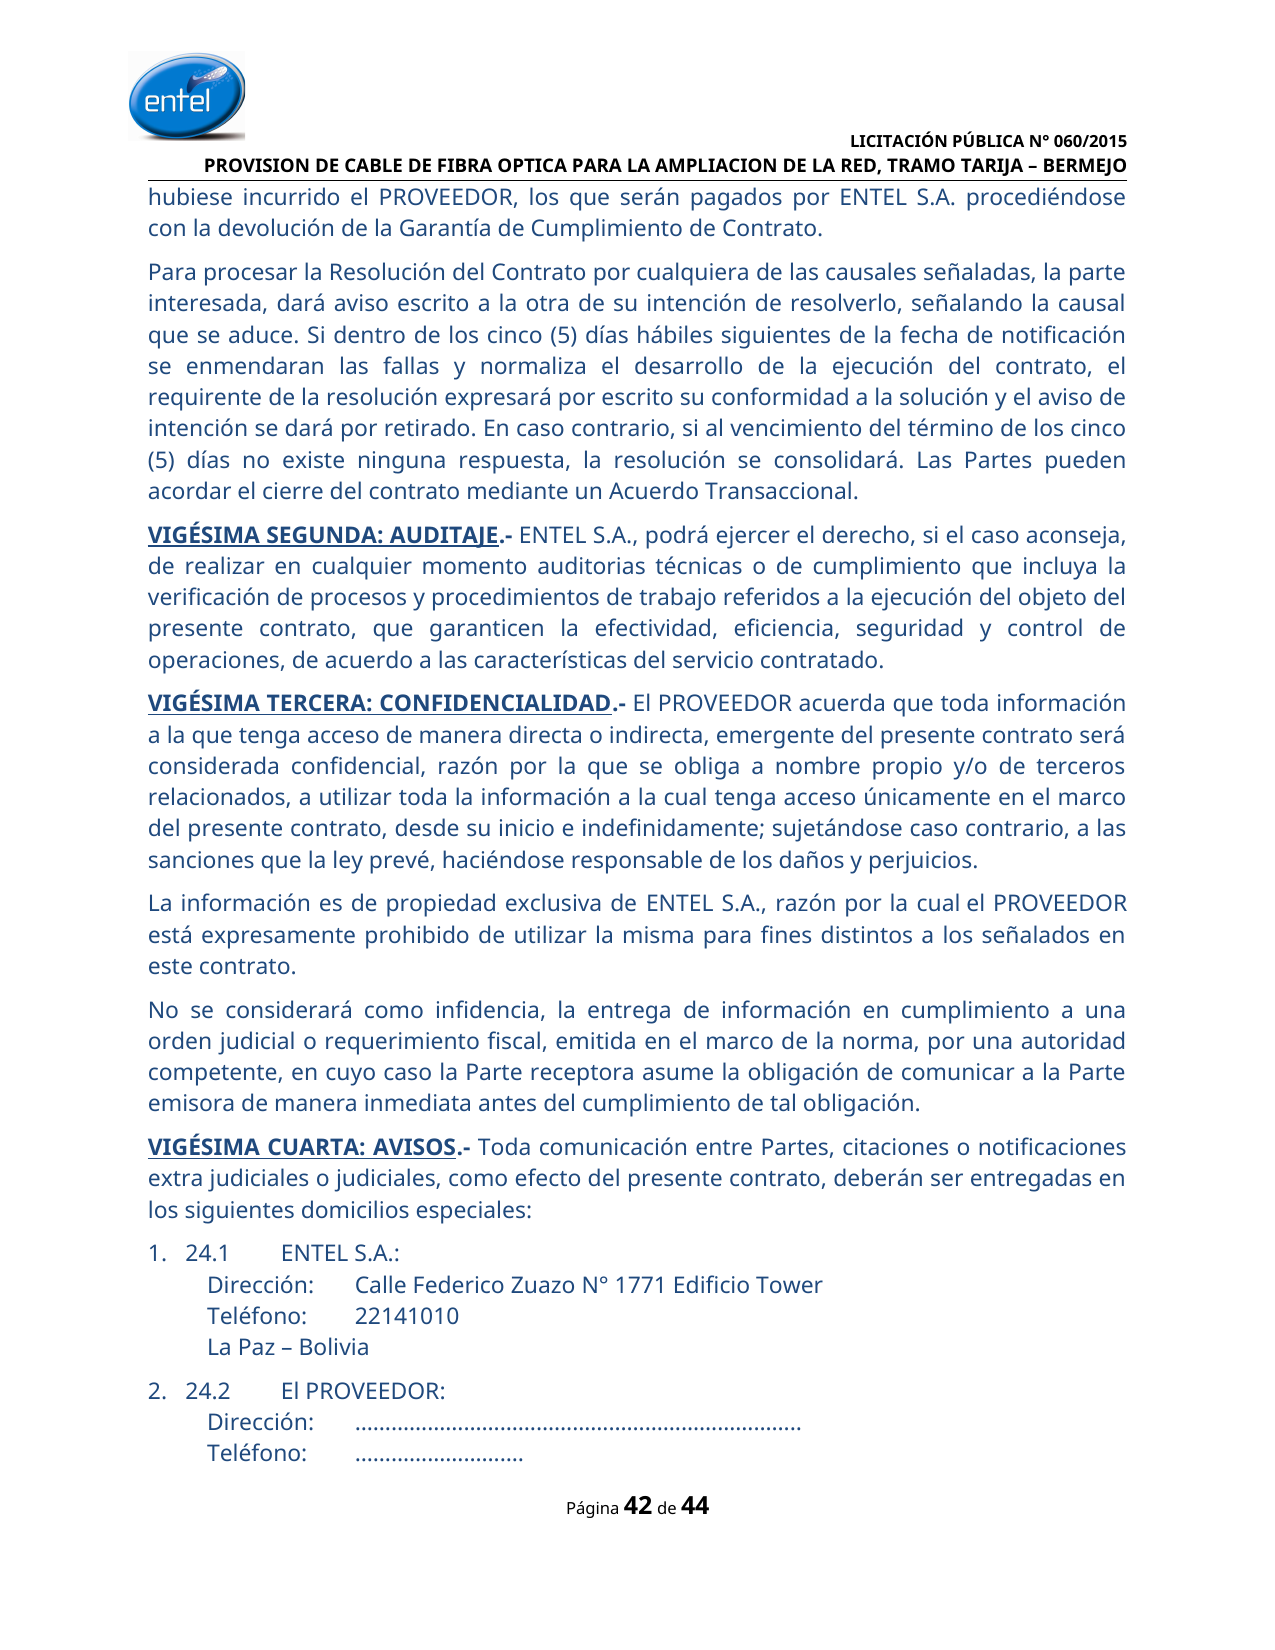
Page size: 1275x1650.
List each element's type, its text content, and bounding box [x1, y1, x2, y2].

text Teléfono: ………………………. [207, 1437, 1127, 1469]
list 24.1 ENTEL S.A.: [148, 1237, 1127, 1269]
text Dirección: ……………………………………………………………….. [207, 1406, 1127, 1437]
list 24.2 El PROVEEDOR: [148, 1375, 1127, 1406]
text Para procesar la Resolución del Contrato por cualquiera de las causales señaladas, la parte interesada, dará aviso escrito a la otra de su intención de resolverlo, señalando la causal que se aduce. Si dentro de los cinco (5) días hábiles siguientes de la fecha de notificación se enmendaran las fallas y normaliza el desarrollo de la ejecución del contrato, el requirente de la resolución expresará por escrito su conformidad a la solución y el aviso de intención se dará por retirado. En caso contrario, si al vencimiento del término de los cinco (5) días no existe ninguna respuesta, la resolución se consolidará. Las Partes pueden acordar el cierre del contrato mediante un Acuerdo Transaccional. [148, 256, 1127, 506]
picture [128, 51, 246, 141]
text La Paz – Bolivia [207, 1331, 1127, 1362]
text VIGÉSIMA CUARTA: AVISOS.- Toda comunicación entre Partes, citaciones o notificaciones extra judiciales o judiciales, como efecto del presente contrato, deberán ser entregadas en los siguientes domicilios especiales: [148, 1131, 1127, 1225]
text La información es de propiedad exclusiva de ENTEL S.A., razón por la cual el PROVEEDOR está expresamente prohibido de utilizar la misma para fines distintos a los señalados en este contrato. [148, 887, 1127, 981]
text Dirección: Calle Federico Zuazo N° 1771 Edificio Tower [207, 1269, 1127, 1300]
text Teléfono: 22141010 [207, 1300, 1127, 1331]
text VIGÉSIMA TERCERA: CONFIDENCIALIDAD.- El PROVEEDOR acuerda que toda información a la que tenga acceso de manera directa o indirecta, emergente del presente contrato será considerada confidencial, razón por la que se obliga a nombre propio y/o de terceros relacionados, a utilizar toda la información a la cual tenga acceso únicamente en el marco del presente contrato, desde su inicio e indefinidamente; sujetándose caso contrario, a las sanciones que la ley prevé, haciéndose responsable de los daños y perjuicios. [148, 687, 1127, 875]
text VIGÉSIMA SEGUNDA: AUDITAJE.- ENTEL S.A., podrá ejercer el derecho, si el caso aconseja, de realizar en cualquier momento auditorias técnicas o de cumplimiento que incluya la verificación de procesos y procedimientos de trabajo referidos a la ejecución del objeto del presente contrato, que garanticen la efectividad, eficiencia, seguridad y control de operaciones, de acuerdo a las características del servicio contratado. [148, 519, 1127, 675]
text No se considerará como infidencia, la entrega de información en cumplimiento a una orden judicial o requerimiento fiscal, emitida en el marco de la norma, por una autoridad competente, en cuyo caso la Parte receptora asume la obligación de comunicar a la Parte emisora de manera inmediata antes del cumplimiento de tal obligación. [148, 994, 1127, 1119]
